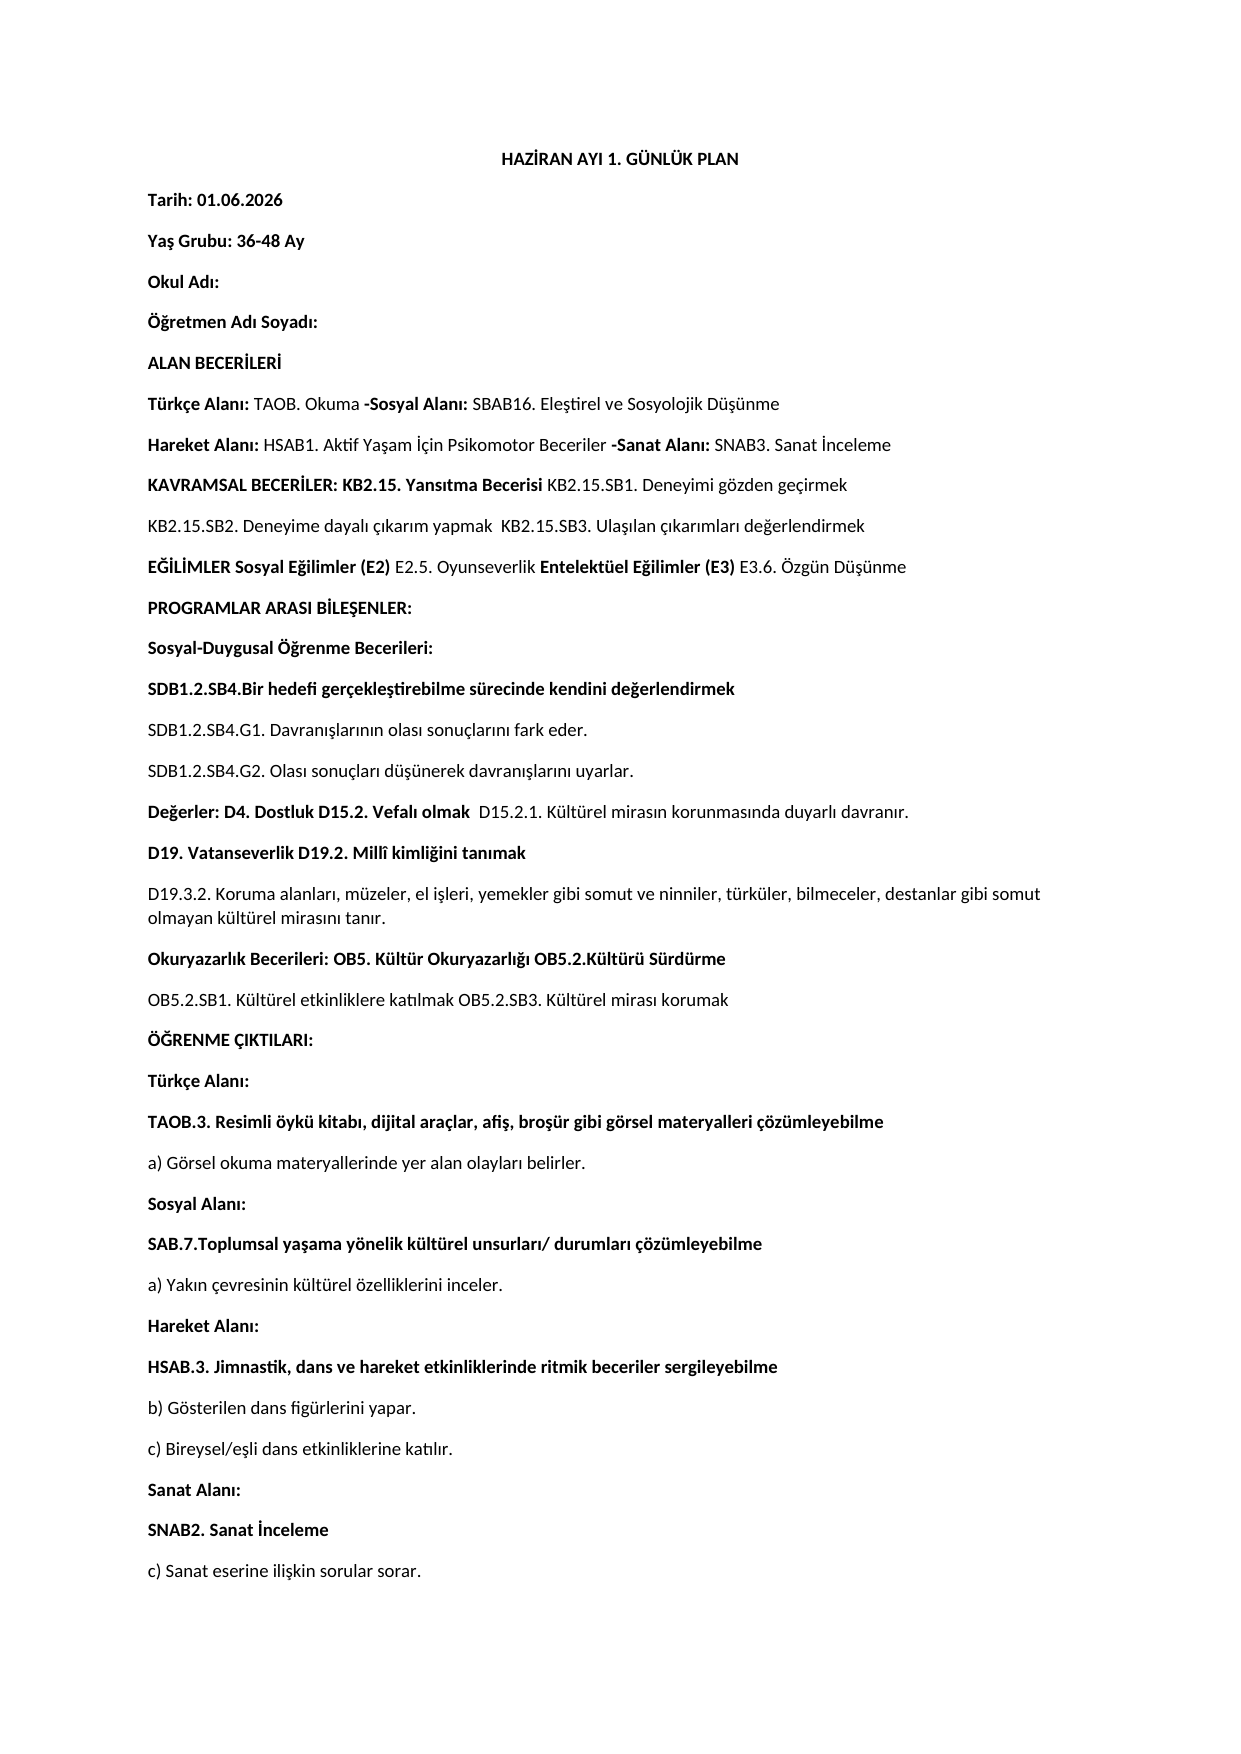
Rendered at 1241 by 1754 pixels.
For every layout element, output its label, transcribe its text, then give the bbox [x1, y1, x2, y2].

text c) Bireysel/eşli dans etkinliklerine katılır. [148, 1437, 1093, 1460]
text a) Yakın çevresinin kültürel özelliklerini inceler. [148, 1273, 1093, 1296]
text TAOB.3. Resimli öykü kitabı, dijital araçlar, afiş, broşür gibi görsel materyalleri çözümleyebilme [148, 1110, 1093, 1133]
text SDB1.2.SB4.Bir hedefi gerçekleştirebilme sürecinde kendini değerlendirmek [148, 677, 1093, 700]
text Yaş Grubu: 36-48 Ay [148, 229, 1093, 252]
text Sanat Alanı: [148, 1478, 1093, 1501]
text Türkçe Alanı: [148, 1069, 1093, 1092]
text c) Sanat eserine ilişkin sorular sorar. [148, 1559, 1093, 1582]
text SDB1.2.SB4.G1. Davranışlarının olası sonuçlarını fark eder. [148, 718, 1093, 741]
text SDB1.2.SB4.G2. Olası sonuçları düşünerek davranışlarını uyarlar. [148, 759, 1093, 782]
text SAB.7.Toplumsal yaşama yönelik kültürel unsurları/ durumları çözümleyebilme [148, 1232, 1093, 1255]
text Öğretmen Adı Soyadı: [148, 311, 1093, 333]
text Sosyal-Duygusal Öğrenme Becerileri: [148, 637, 1093, 659]
text KB2.15.SB2. Deneyime dayalı çıkarım yapmak KB2.15.SB3. Ulaşılan çıkarımları değerlendirmek [148, 514, 1093, 537]
text Türkçe Alanı: TAOB. Okuma -Sosyal Alanı: SBAB16. Eleştirel ve Sosyolojik Düşünme [148, 392, 1093, 415]
text Değerler: D4. Dostluk D15.2. Vefalı olmak D15.2.1. Kültürel mirasın korunmasında duyarlı davranır. [148, 800, 1093, 823]
text SNAB2. Sanat İnceleme [148, 1519, 1093, 1542]
text Okuryazarlık Becerileri: OB5. Kültür Okuryazarlığı OB5.2.Kültürü Sürdürme [148, 947, 1093, 970]
text D19.3.2. Koruma alanları, müzeler, el işleri, yemekler gibi somut ve ninniler, türküler, bilmeceler, destanlar gibi somut olmayan kültürel mirasını tanır. [148, 882, 1093, 929]
text a) Görsel okuma materyallerinde yer alan olayları belirler. [148, 1151, 1093, 1174]
text EĞİLİMLER Sosyal Eğilimler (E2) E2.5. Oyunseverlik Entelektüel Eğilimler (E3) E3.6. Özgün Düşünme [148, 555, 1093, 578]
text D19. Vatanseverlik D19.2. Millî kimliğini tanımak [148, 841, 1093, 864]
text HAZİRAN AYI 1. GÜNLÜK PLAN [148, 148, 1093, 171]
text OB5.2.SB1. Kültürel etkinliklere katılmak OB5.2.SB3. Kültürel mirası korumak [148, 988, 1093, 1011]
text Tarih: 01.06.2026 [148, 188, 1093, 211]
text ALAN BECERİLERİ [148, 351, 1093, 374]
text PROGRAMLAR ARASI BİLEŞENLER: [148, 596, 1093, 619]
text HSAB.3. Jimnastik, dans ve hareket etkinliklerinde ritmik beceriler sergileyebilme [148, 1355, 1093, 1378]
text Hareket Alanı: HSAB1. Aktif Yaşam İçin Psikomotor Beceriler -Sanat Alanı: SNAB3. Sanat İnceleme [148, 433, 1093, 456]
text Okul Adı: [148, 270, 1093, 293]
text Hareket Alanı: [148, 1314, 1093, 1337]
text KAVRAMSAL BECERİLER: KB2.15. Yansıtma Becerisi KB2.15.SB1. Deneyimi gözden geçirmek [148, 473, 1093, 496]
text ÖĞRENME ÇIKTILARI: [148, 1028, 1093, 1051]
text Sosyal Alanı: [148, 1192, 1093, 1215]
text b) Gösterilen dans figürlerini yapar. [148, 1396, 1093, 1419]
